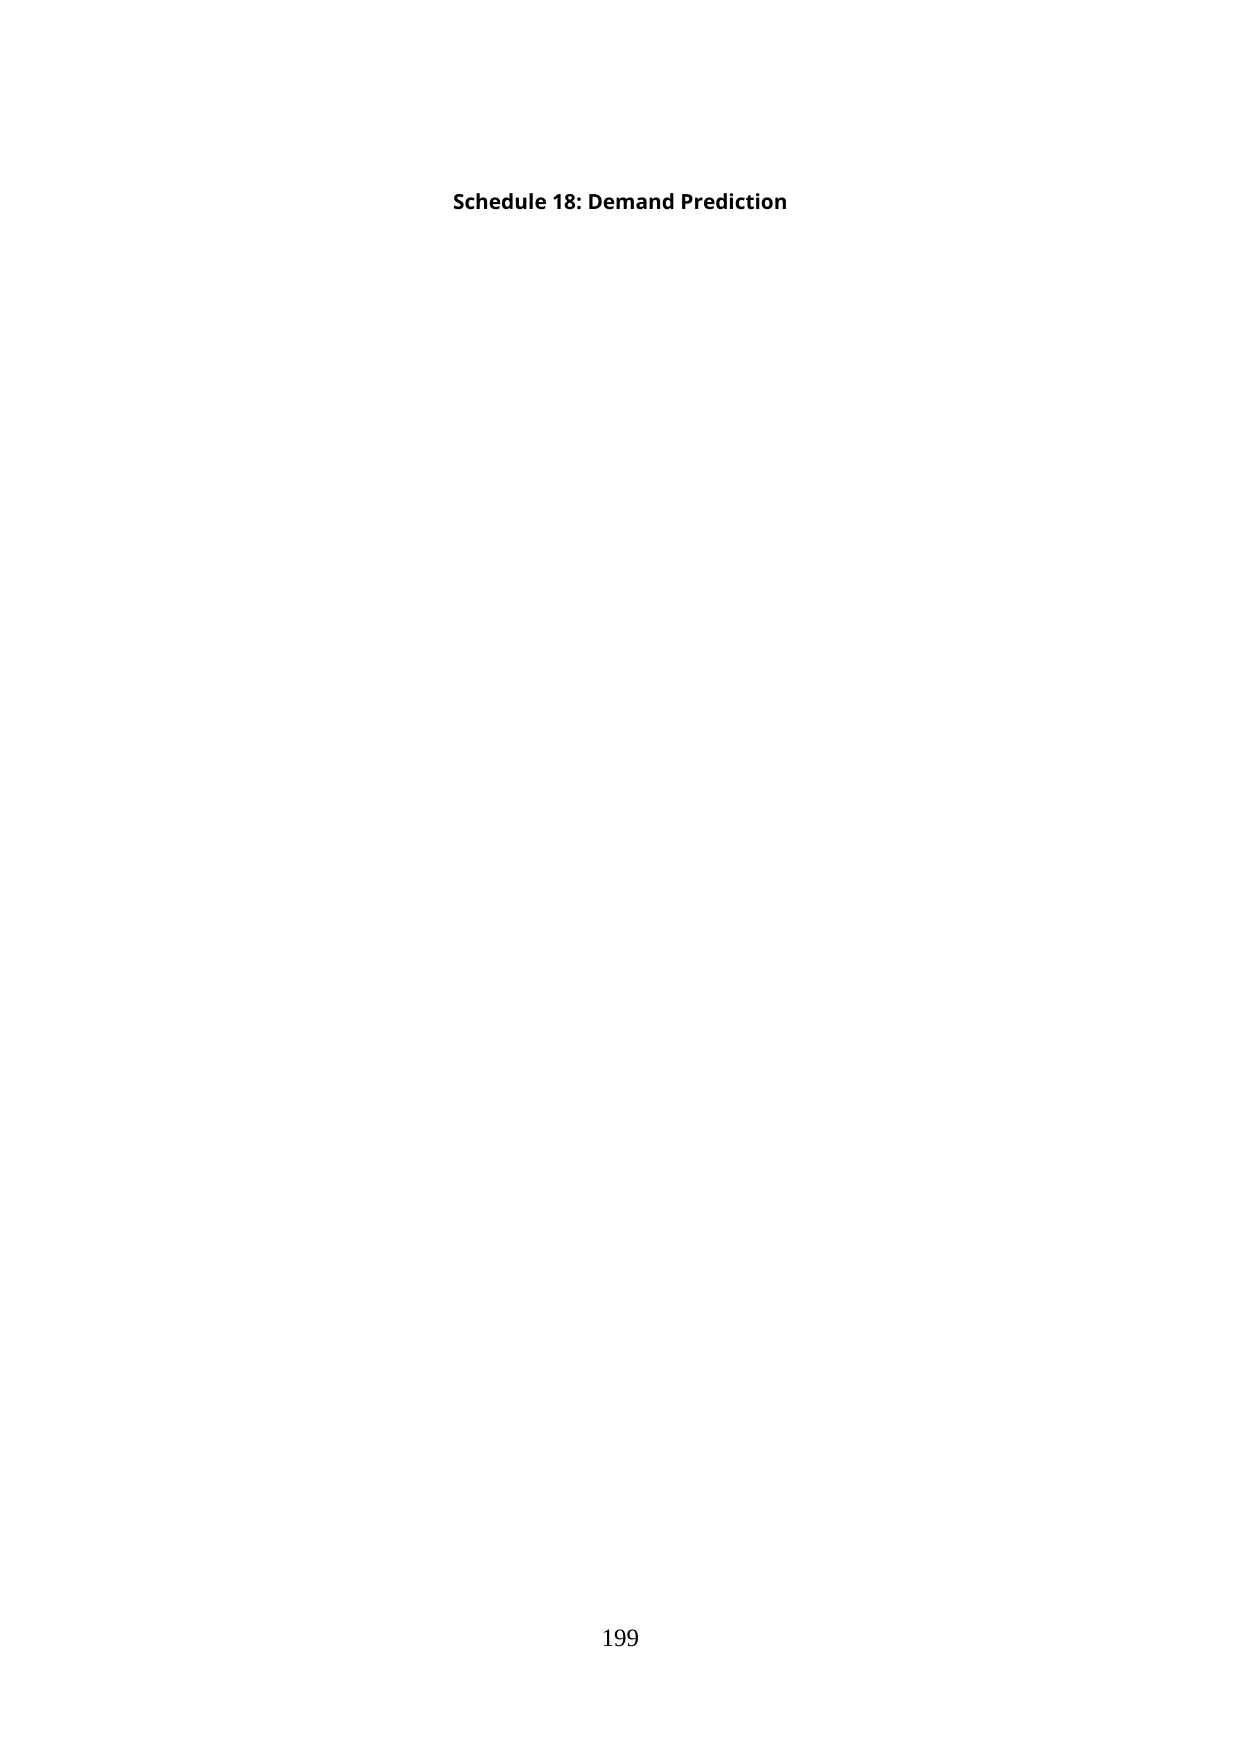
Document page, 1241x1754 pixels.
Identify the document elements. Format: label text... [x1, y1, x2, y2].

text : Demand Prediction [187, 187, 1053, 216]
